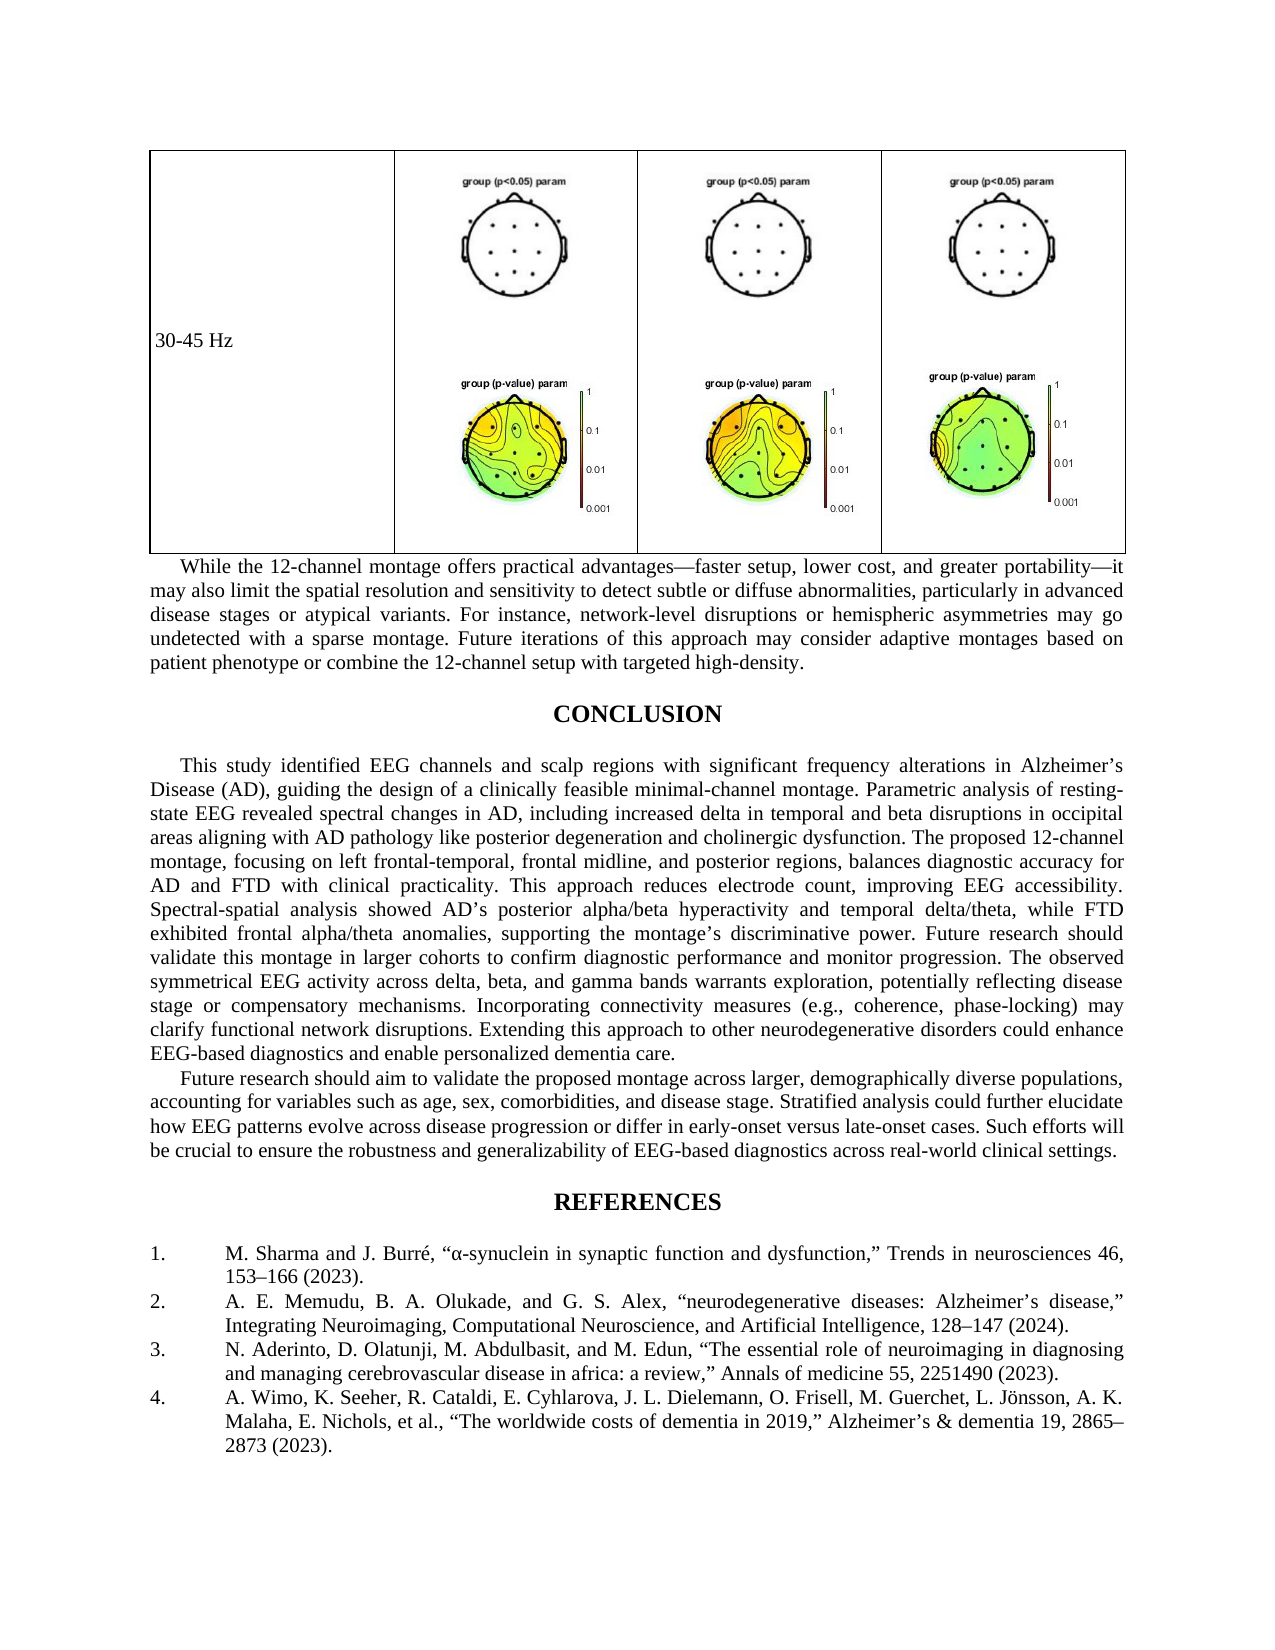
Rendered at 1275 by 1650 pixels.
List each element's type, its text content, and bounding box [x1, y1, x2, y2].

text This study identified EEG channels and scalp regions with significant frequency alterations in Alzheimer’s Disease (AD), guiding the design of a clinically feasible minimal-channel montage. Parametric analysis of resting-state EEG revealed spectral changes in AD, including increased delta in temporal and beta disruptions in occipital areas aligning with AD pathology like posterior degeneration and cholinergic dysfunction. The proposed 12-channel montage, focusing on left frontal-temporal, frontal midline, and posterior regions, balances diagnostic accuracy for AD and FTD with clinical practicality. This approach reduces electrode count, improving EEG accessibility. Spectral-spatial analysis showed AD’s posterior alpha/beta hyperactivity and temporal delta/theta, while FTD exhibited frontal alpha/theta anomalies, supporting the montage’s discriminative power. Future research should validate this montage in larger cohorts to confirm diagnostic performance and monitor progression. The observed symmetrical EEG activity across delta, beta, and gamma bands warrants exploration, potentially reflecting disease stage or compensatory mechanisms. Incorporating connectivity measures (e.g., coherence, phase-locking) may clarify functional network disruptions. Extending this approach to other neurodegenerative disorders could enhance EEG-based diagnostics and enable personalized dementia care. [150, 753, 1125, 1065]
text CONCLUSION [150, 699, 1125, 728]
picture [414, 151, 618, 346]
text While the 12-channel montage offers practical advantages—faster setup, lower cost, and greater portability—it may also limit the spatial resolution and sensitivity to detect subtle or diffuse abnormalities, particularly in advanced disease stages or atypical variants. For instance, network-level disruptions or hemispheric asymmetries may go undetected with a sparse montage. Future iterations of this approach may consider adaptive montages based on patient phenotype or combine the 12-channel setup with targeted high-density. [150, 554, 1125, 674]
text 1. M. Sharma and J. Burré, “α-synuclein in synaptic function and dysfunction,” Trends in neurosciences 46, 153–166 (2023). [150, 1240, 1125, 1288]
table_cell 30-45 Hz [151, 151, 394, 552]
table_cell [395, 151, 637, 552]
text 4. A. Wimo, K. Seeher, R. Cataldi, E. Cyhlarova, J. L. Dielemann, O. Frisell, M. Guerchet, L. Jönsson, A. K. Malaha, E. Nichols, et al., “The worldwide costs of dementia in 2019,” Alzheimer’s & dementia 19, 2865–2873 (2023). [150, 1385, 1125, 1457]
picture [658, 352, 862, 547]
text 2. A. E. Memudu, B. A. Olukade, and G. S. Alex, “neurodegenerative diseases: Alzheimer’s disease,” Integrating Neuroimaging, Computational Neuroscience, and Artificial Intelligence, 128–147 (2024). [150, 1288, 1125, 1337]
picture [414, 352, 618, 547]
picture [658, 151, 862, 346]
table_cell [882, 151, 1125, 552]
table_cell [638, 151, 881, 552]
picture [882, 151, 1105, 541]
text 3. N. Aderinto, D. Olatunji, M. Abdulbasit, and M. Edun, “The essential role of neuroimaging in diagnosing and managing cerebrovascular disease in africa: a review,” Annals of medicine 55, 2251490 (2023). [150, 1337, 1125, 1385]
text REFERENCES [150, 1187, 1125, 1215]
text Future research should aim to validate the proposed montage across larger, demographically diverse populations, accounting for variables such as age, sex, comorbidities, and disease stage. Stratified analysis could further elucidate how EEG patterns evolve across disease progression or differ in early-onset versus late-onset cases. Such efforts will be crucial to ensure the robustness and generalizability of EEG-based diagnostics across real-world clinical settings. [150, 1065, 1125, 1162]
